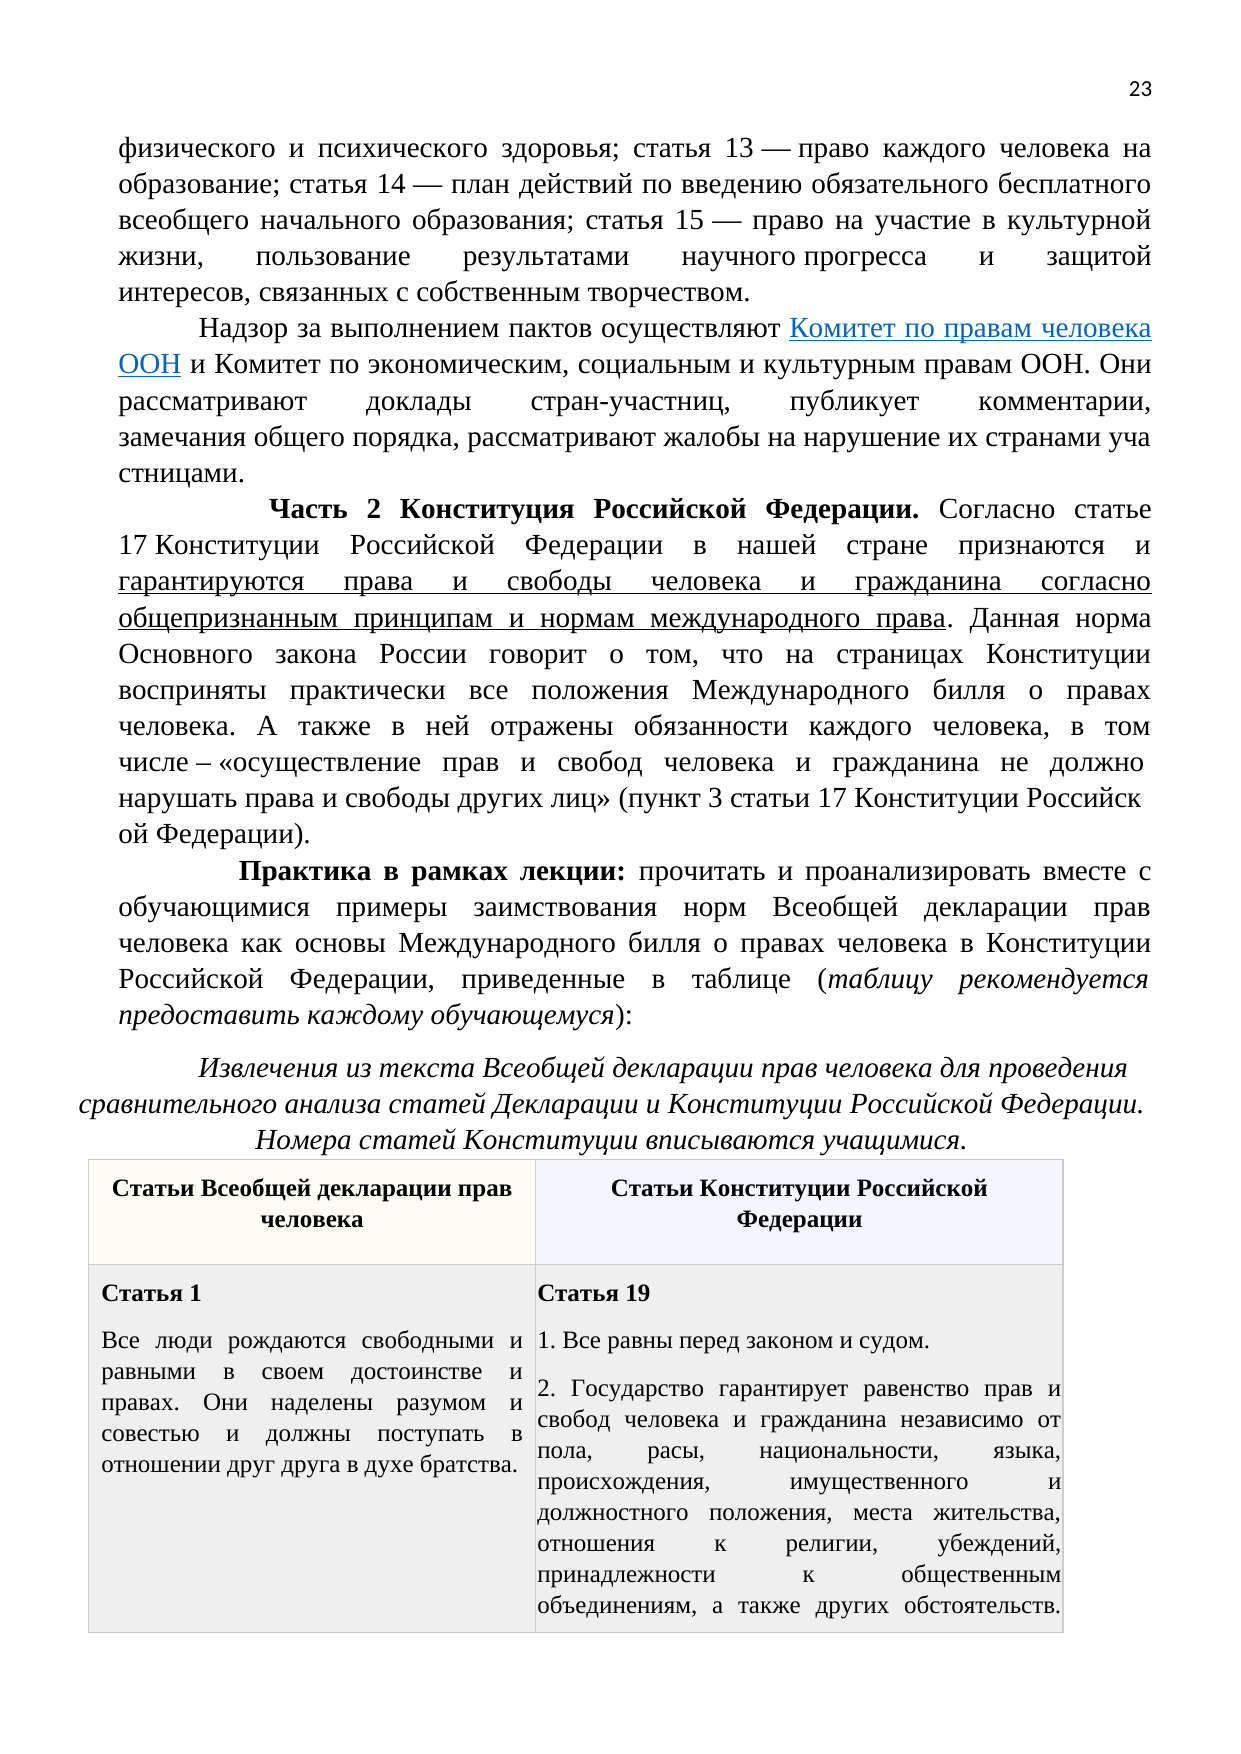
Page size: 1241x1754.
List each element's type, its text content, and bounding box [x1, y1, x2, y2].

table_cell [89, 1265, 535, 1632]
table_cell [536, 1265, 1062, 1632]
table_header Статьи Конституции Российской Федерации [536, 1160, 1062, 1264]
text Извлечения из текста Всеобщей декларации прав человека для проведения сравнительного анализа статей Декларации и Конституции Российской Федерации. Номера статей Конституции вписываются учащимися. [74, 1050, 1152, 1156]
table_header Статьи Всеобщей декларации прав человека [89, 1160, 535, 1264]
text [118, 130, 1152, 593]
